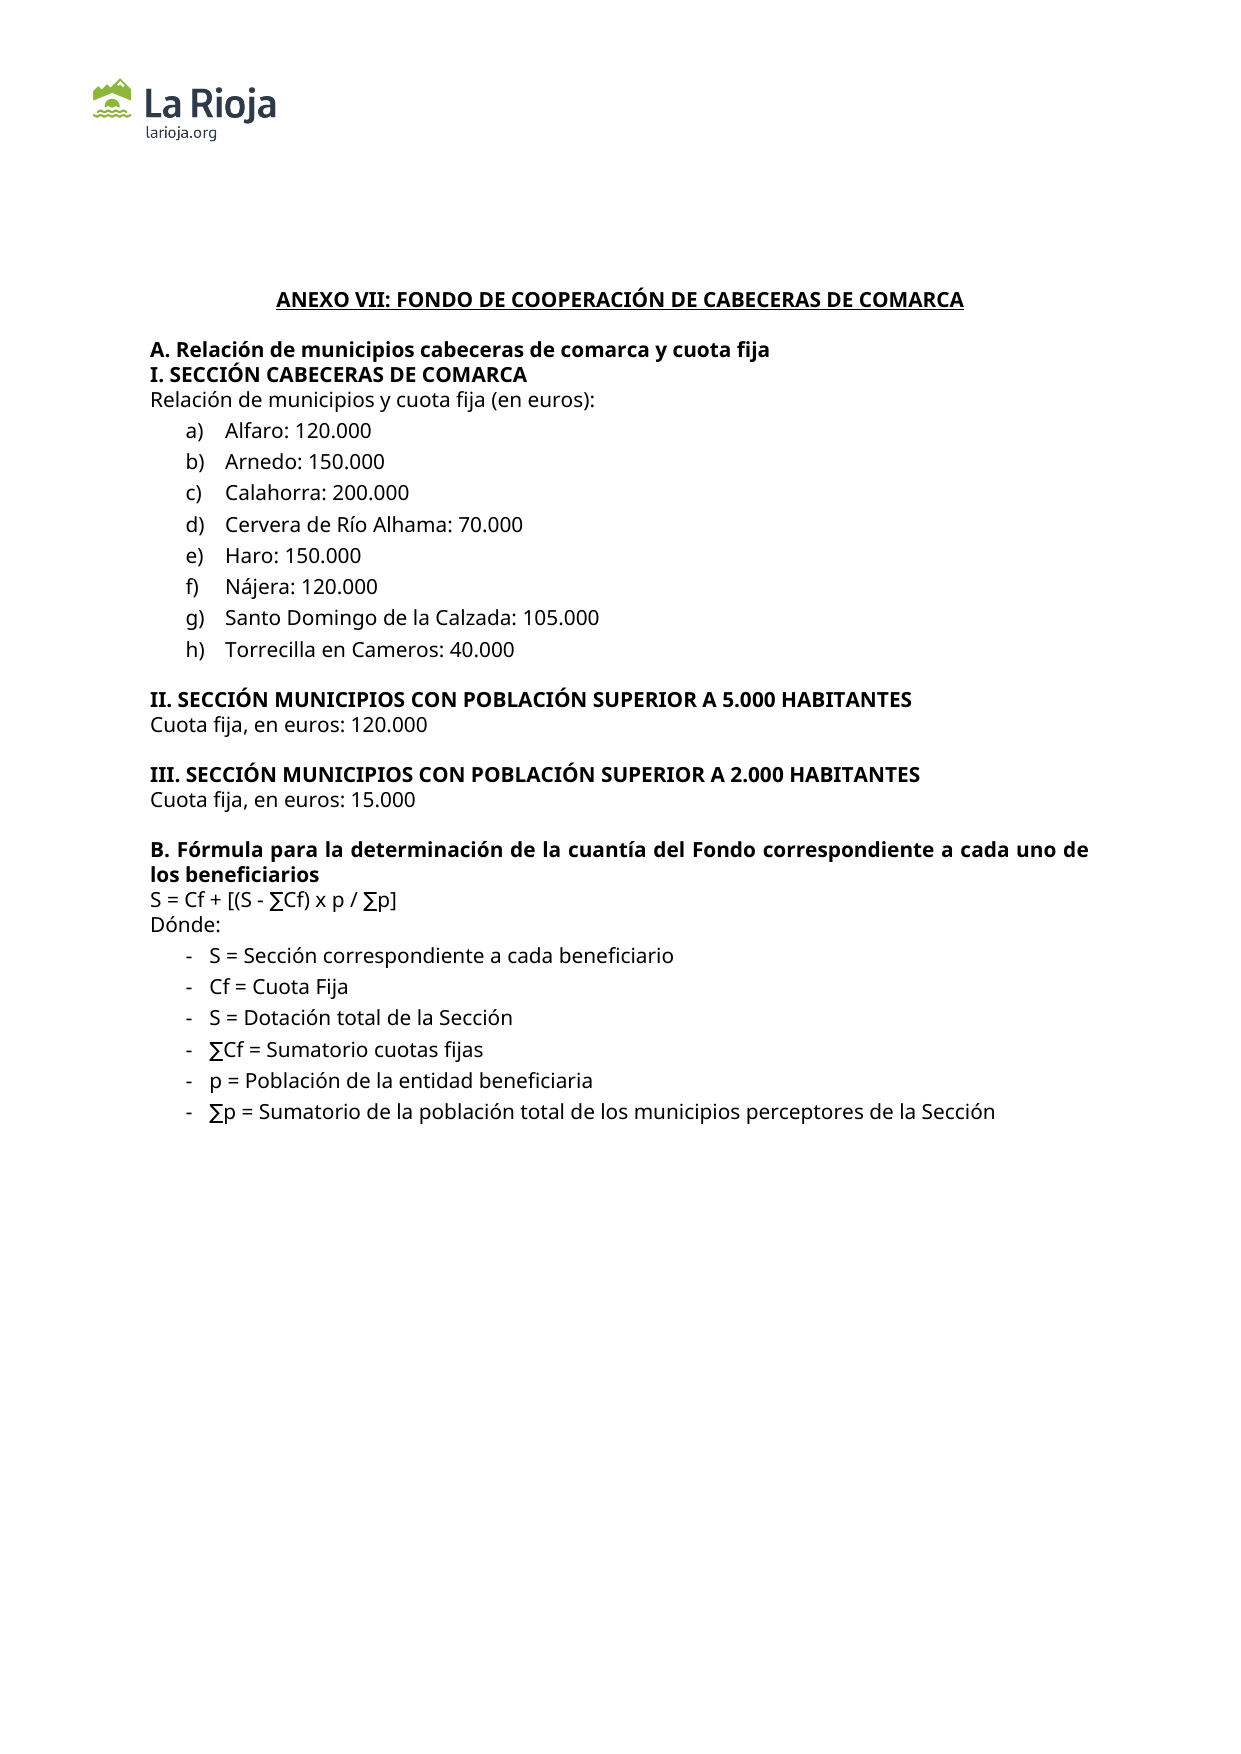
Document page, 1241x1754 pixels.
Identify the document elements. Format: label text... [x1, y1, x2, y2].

list Torrecilla en Cameros: 40.000 [185, 637, 1090, 662]
list Cervera de Río Alhama: 70.000 [185, 512, 1090, 537]
list Arnedo: 150.000 [185, 449, 1090, 474]
text Cuota fija, en euros: 120.000 [150, 712, 1090, 737]
text I. SECCIÓN CABECERAS DE COMARCA [150, 362, 1090, 387]
text II. SECCIÓN MUNICIPIOS CON POBLACIÓN SUPERIOR A 5.000 HABITANTES [150, 687, 1090, 712]
text ANEXO VII: FONDO DE COOPERACIÓN DE CABECERAS DE COMARCA [150, 287, 1090, 312]
text III. SECCIÓN MUNICIPIOS CON POBLACIÓN SUPERIOR A 2.000 HABITANTES [150, 762, 1090, 787]
text Relación de municipios y cuota fija (en euros): [150, 387, 1090, 412]
list S = Sección correspondiente a cada beneficiario [185, 943, 1090, 968]
text A. Relación de municipios cabeceras de comarca y cuota fija [150, 337, 1090, 362]
picture [0, 0, 1241, 237]
list ∑p = Sumatorio de la población total de los municipios perceptores de la Sección [185, 1099, 1090, 1124]
list Nájera: 120.000 [185, 574, 1090, 599]
text Dónde: [150, 912, 1090, 937]
text Cuota fija, en euros: 15.000 [150, 787, 1090, 812]
list Alfaro: 120.000 [185, 418, 1090, 443]
list S = Dotación total de la Sección [185, 1006, 1090, 1031]
text B. Fórmula para la determinación de la cuantía del Fondo correspondiente a cada uno de los beneficiarios [150, 837, 1090, 887]
list p = Población de la entidad beneficiaria [185, 1068, 1090, 1093]
list ∑Cf = Sumatorio cuotas fijas [185, 1037, 1090, 1062]
text S = Cf + [(S - ∑Cf) x p / ∑p] [150, 887, 1090, 912]
list Calahorra: 200.000 [185, 481, 1090, 506]
list Cf = Cuota Fija [185, 974, 1090, 999]
list Haro: 150.000 [185, 543, 1090, 568]
list Santo Domingo de la Calzada: 105.000 [185, 606, 1090, 631]
